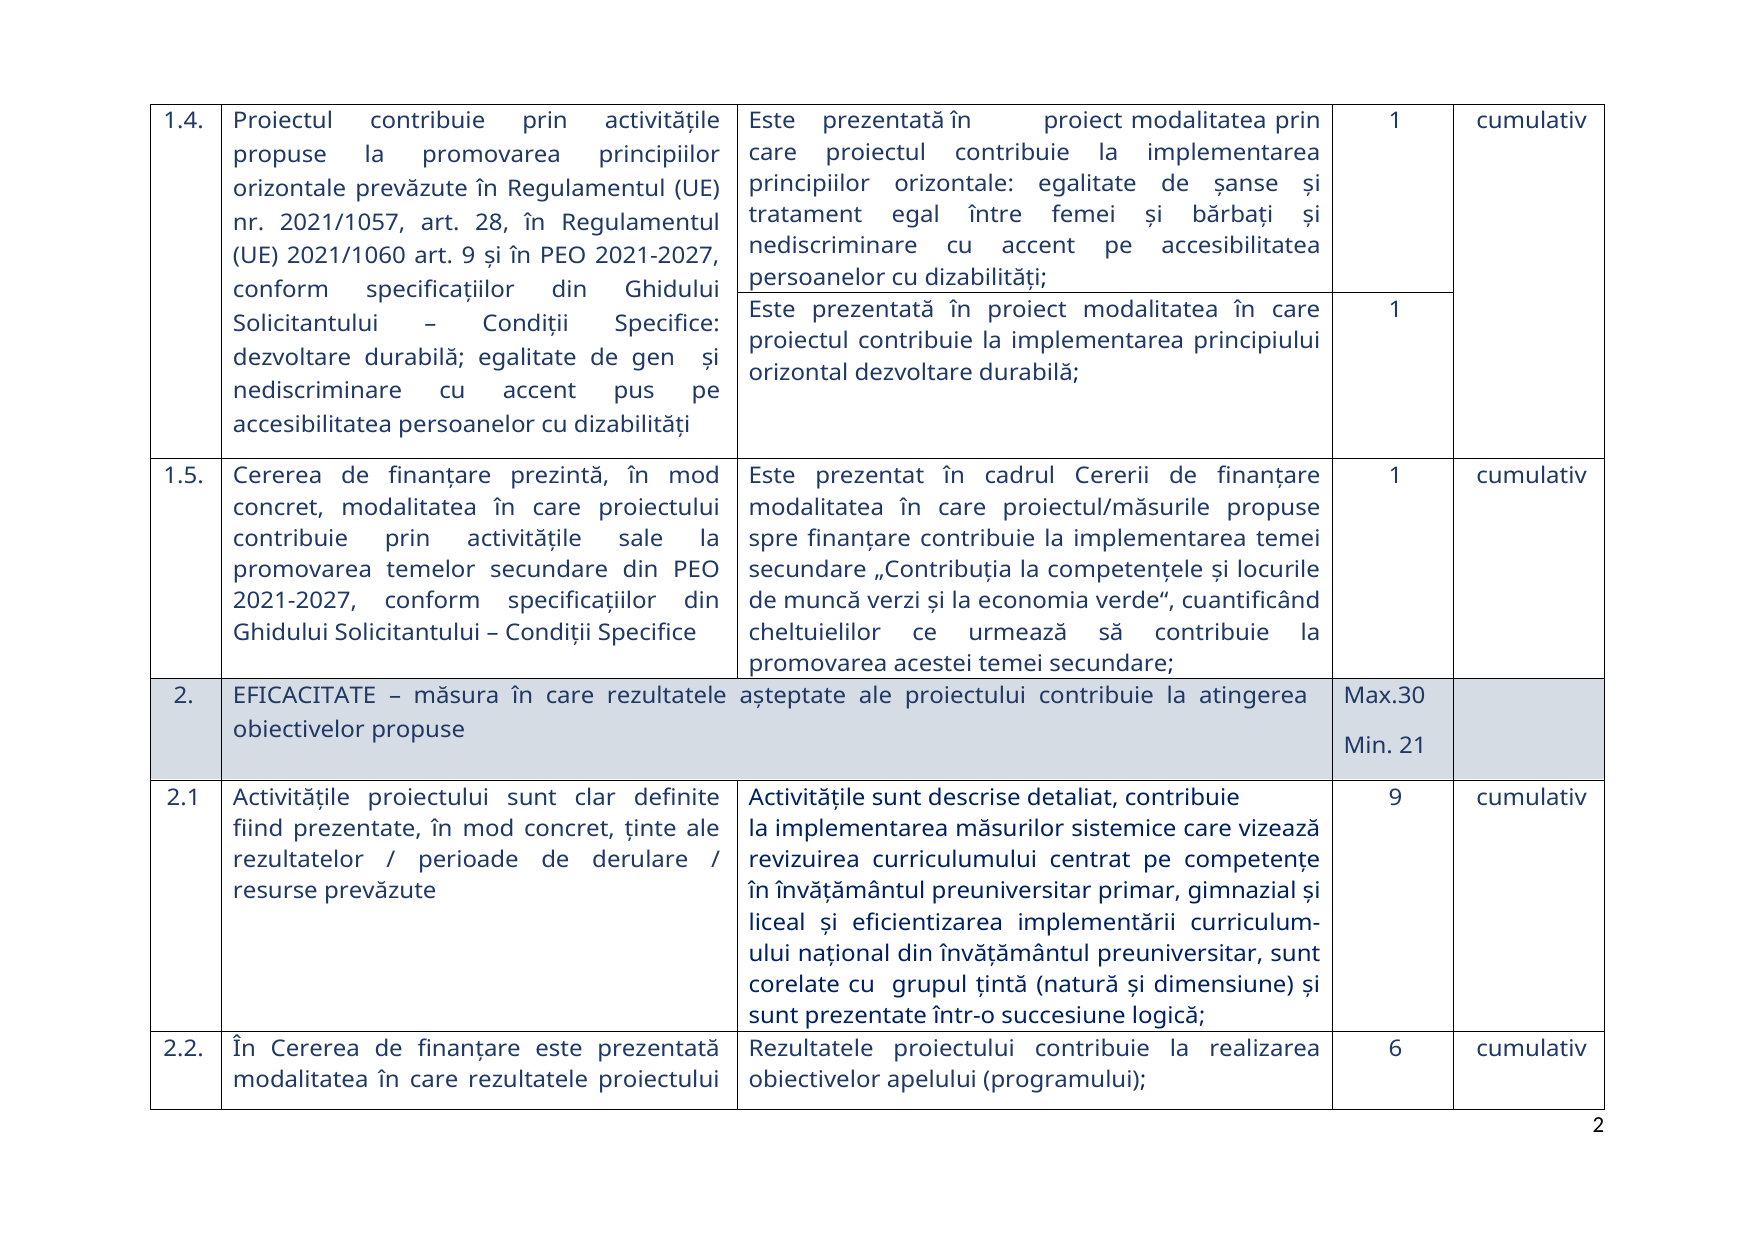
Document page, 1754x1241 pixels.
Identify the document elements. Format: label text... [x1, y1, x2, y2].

table_cell 1 [1333, 105, 1453, 292]
table_cell Este prezentat în cadrul Cererii de finanțare modalitatea în care proiectul/măsurile propuse spre finanțare contribuie la implementarea temei secundare „Contribuția la competențele și locurile de muncă verzi și la economia verde“, cuantificând cheltuielilor ce urmează să contribuie la promovarea acestei temei secundare; [738, 459, 1332, 678]
table_cell cumulativ [1454, 459, 1604, 678]
table_cell 2.1 [151, 781, 221, 1031]
table_cell EFICACITATE – măsura în care rezultatele așteptate ale proiectului contribuie la atingerea obiectivelor propuse [222, 679, 1332, 779]
table_cell Este prezentată în proiect modalitatea prin care proiectul contribuie la implementarea principiilor orizontale: egalitate de șanse și tratament egal între femei și bărbați și nediscriminare cu accent pe accesibilitatea persoanelor cu dizabilități; [738, 105, 1332, 292]
table_cell 1.4. [151, 105, 221, 458]
table_cell [1454, 679, 1604, 779]
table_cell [222, 1032, 737, 1109]
table_cell 2. [151, 679, 221, 779]
table_cell 1 [1333, 459, 1453, 678]
table_cell Este prezentată în proiect modalitatea în care proiectul contribuie la implementarea principiului orizontal dezvoltare durabilă; [738, 293, 1332, 458]
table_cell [738, 1032, 1332, 1109]
table_cell 1 [1333, 293, 1453, 458]
table_cell 2.2. [151, 1032, 221, 1109]
table_cell 9 [1333, 781, 1453, 1031]
table_cell Activitățile sunt descrise detaliat, contribuie la implementarea măsurilor sistemice care vizează revizuirea curriculumului centrat pe competențe în învățământul preuniversitar primar, gimnazial și liceal și eficientizarea implementării curriculum-ului național din învățământul preuniversitar, sunt corelate cu grupul țintă (natură și dimensiune) și sunt prezentate într-o succesiune logică; [738, 781, 1332, 1031]
table_cell Cererea de finanțare prezintă, în mod concret, modalitatea în care proiectului contribuie prin activitățile sale la promovarea temelor secundare din PEO 2021-2027, conform specificațiilor din Ghidului Solicitantului – Condiții Specifice [222, 459, 737, 678]
table_cell Proiectul contribuie prin activitățile propuse la promovarea principiilor orizontale prevăzute în Regulamentul (UE) nr. 2021/1057, art. 28, în Regulamentul (UE) 2021/1060 art. 9 și în PEO 2021-2027, conform specificațiilor din Ghidului Solicitantului – Condiții Specifice: dezvoltare durabilă; egalitate de gen și nediscriminare cu accent pus pe accesibilitatea persoanelor cu dizabilități [222, 105, 737, 458]
table_cell cumulativ [1454, 105, 1604, 458]
table_cell cumulativ [1454, 781, 1604, 1031]
table_cell cumulativ [1454, 1032, 1604, 1109]
table_cell 6 [1333, 1032, 1453, 1109]
table_cell 1.5. [151, 459, 221, 678]
table_cell Max.30 Min. 21 [1333, 679, 1453, 779]
table_cell Activitățile proiectului sunt clar definite fiind prezentate, în mod concret, ținte ale rezultatelor / perioade de derulare / resurse prevăzute [222, 781, 737, 1031]
